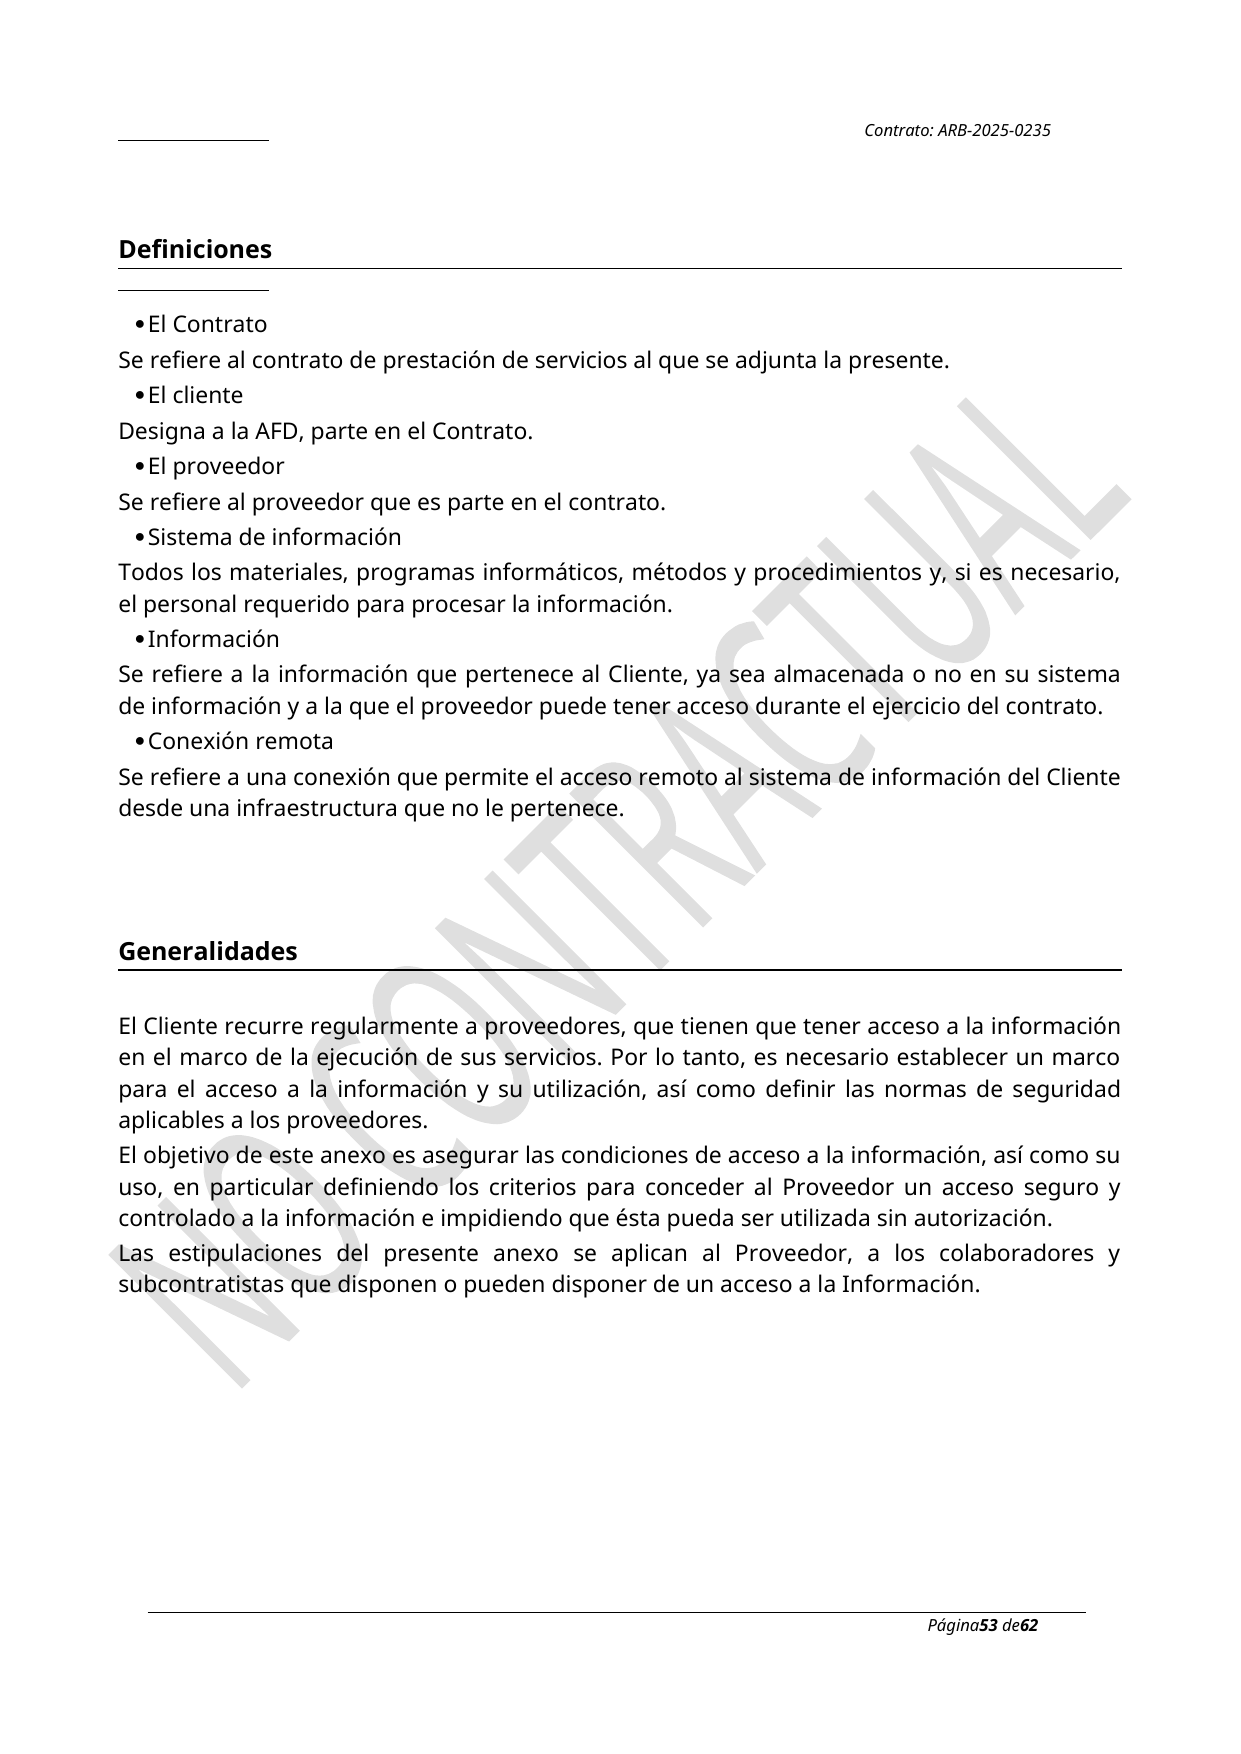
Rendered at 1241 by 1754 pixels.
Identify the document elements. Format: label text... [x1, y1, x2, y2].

list Conexión remota [136, 725, 1122, 756]
list El proveedor [136, 450, 1122, 481]
list Información [136, 623, 1122, 654]
text Se refiere a la información que pertenece al Cliente, ya sea almacenada o no en su sistema de información y a la que el proveedor puede tener acceso durante el ejercicio del contrato. [118, 658, 1122, 721]
text Todos los materiales, programas informáticos, métodos y procedimientos y, si es necesario, el personal requerido para procesar la información. [118, 556, 1122, 619]
text Las estipulaciones del presente anexo se aplican al Proveedor, a los colaboradores y subcontratistas que disponen o pueden disponer de un acceso a la Información. [118, 1237, 1122, 1300]
text Se refiere a una conexión que permite el acceso remoto al sistema de información del Cliente desde una infraestructura que no le pertenece. [118, 760, 1122, 823]
text Generalidades [118, 933, 1122, 969]
list El Contrato [136, 308, 1122, 339]
text Definiciones [118, 232, 1122, 268]
text Designa a la AFD, parte en el Contrato. [118, 414, 1122, 446]
text El objetivo de este anexo es asegurar las condiciones de acceso a la información, así como su uso, en particular definiendo los criterios para conceder al Proveedor un acceso seguro y controlado a la información e impidiendo que ésta pueda ser utilizada sin autorización. [118, 1139, 1122, 1233]
text El Cliente recurre regularmente a proveedores, que tienen que tener acceso a la información en el marco de la ejecución de sus servicios. Por lo tanto, es necesario establecer un marco para el acceso a la información y su utilización, así como definir las normas de seguridad aplicables a los proveedores. [118, 1010, 1122, 1135]
list El cliente [136, 379, 1122, 410]
list Sistema de información [136, 521, 1122, 552]
text Se refiere al contrato de prestación de servicios al que se adjunta la presente. [118, 344, 1122, 375]
text Se refiere al proveedor que es parte en el contrato. [118, 485, 1122, 517]
